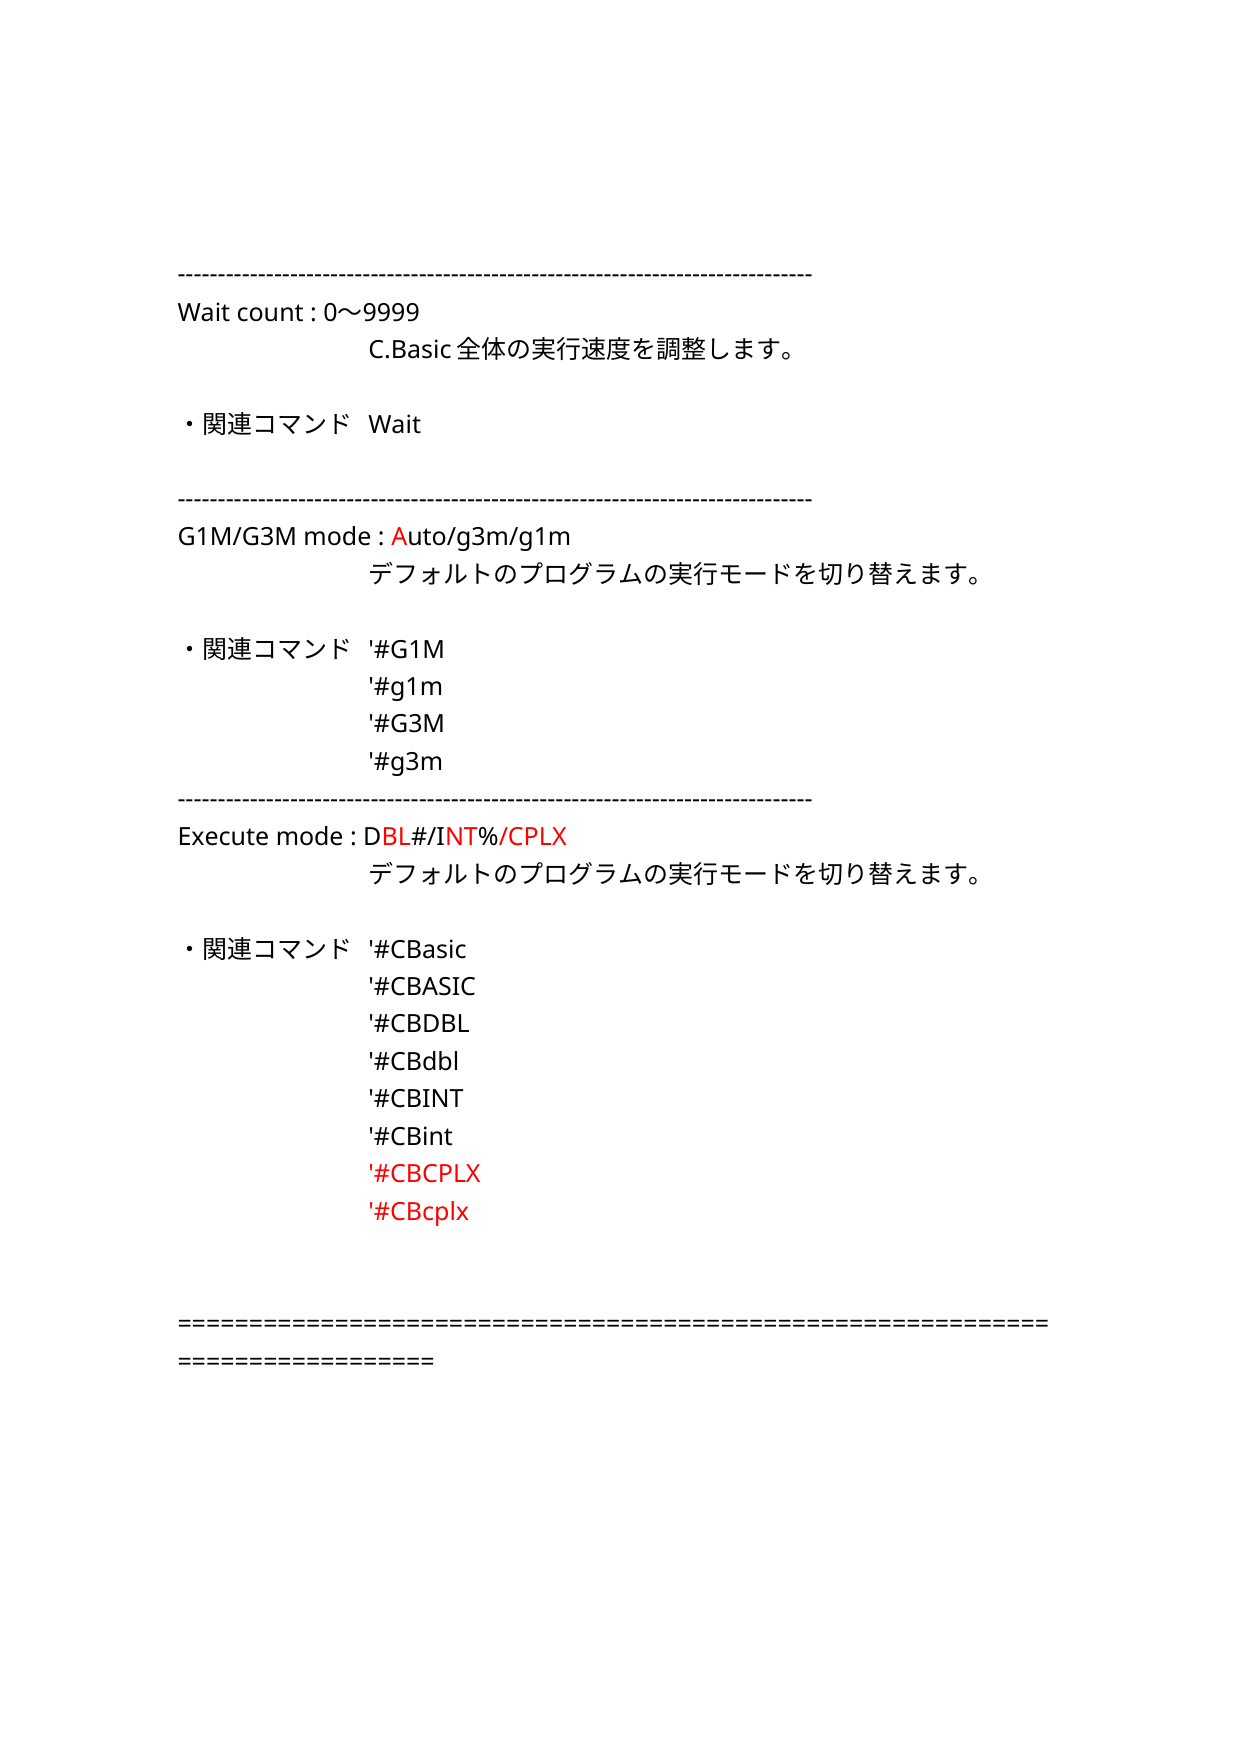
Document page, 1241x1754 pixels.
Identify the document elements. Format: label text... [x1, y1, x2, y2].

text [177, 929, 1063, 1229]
text G1M/G3M mode : Auto/g3m/g1m [177, 517, 1063, 554]
text C.Basic全体の実行速度を調整します。 [177, 329, 1063, 367]
text デフォルトのプログラムの実行モードを切り替えます。 [177, 554, 1063, 592]
text ------------------------------------------------------------------------------- [177, 254, 1063, 292]
text Wait count : 0～9999 [177, 292, 1063, 329]
text ・関連コマンド Wait [177, 404, 1063, 442]
text '#g1m [177, 667, 1063, 704]
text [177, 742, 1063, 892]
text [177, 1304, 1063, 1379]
text '#G3M [177, 704, 1063, 742]
text ・関連コマンド '#G1M [177, 629, 1063, 667]
text ------------------------------------------------------------------------------- [177, 479, 1063, 517]
